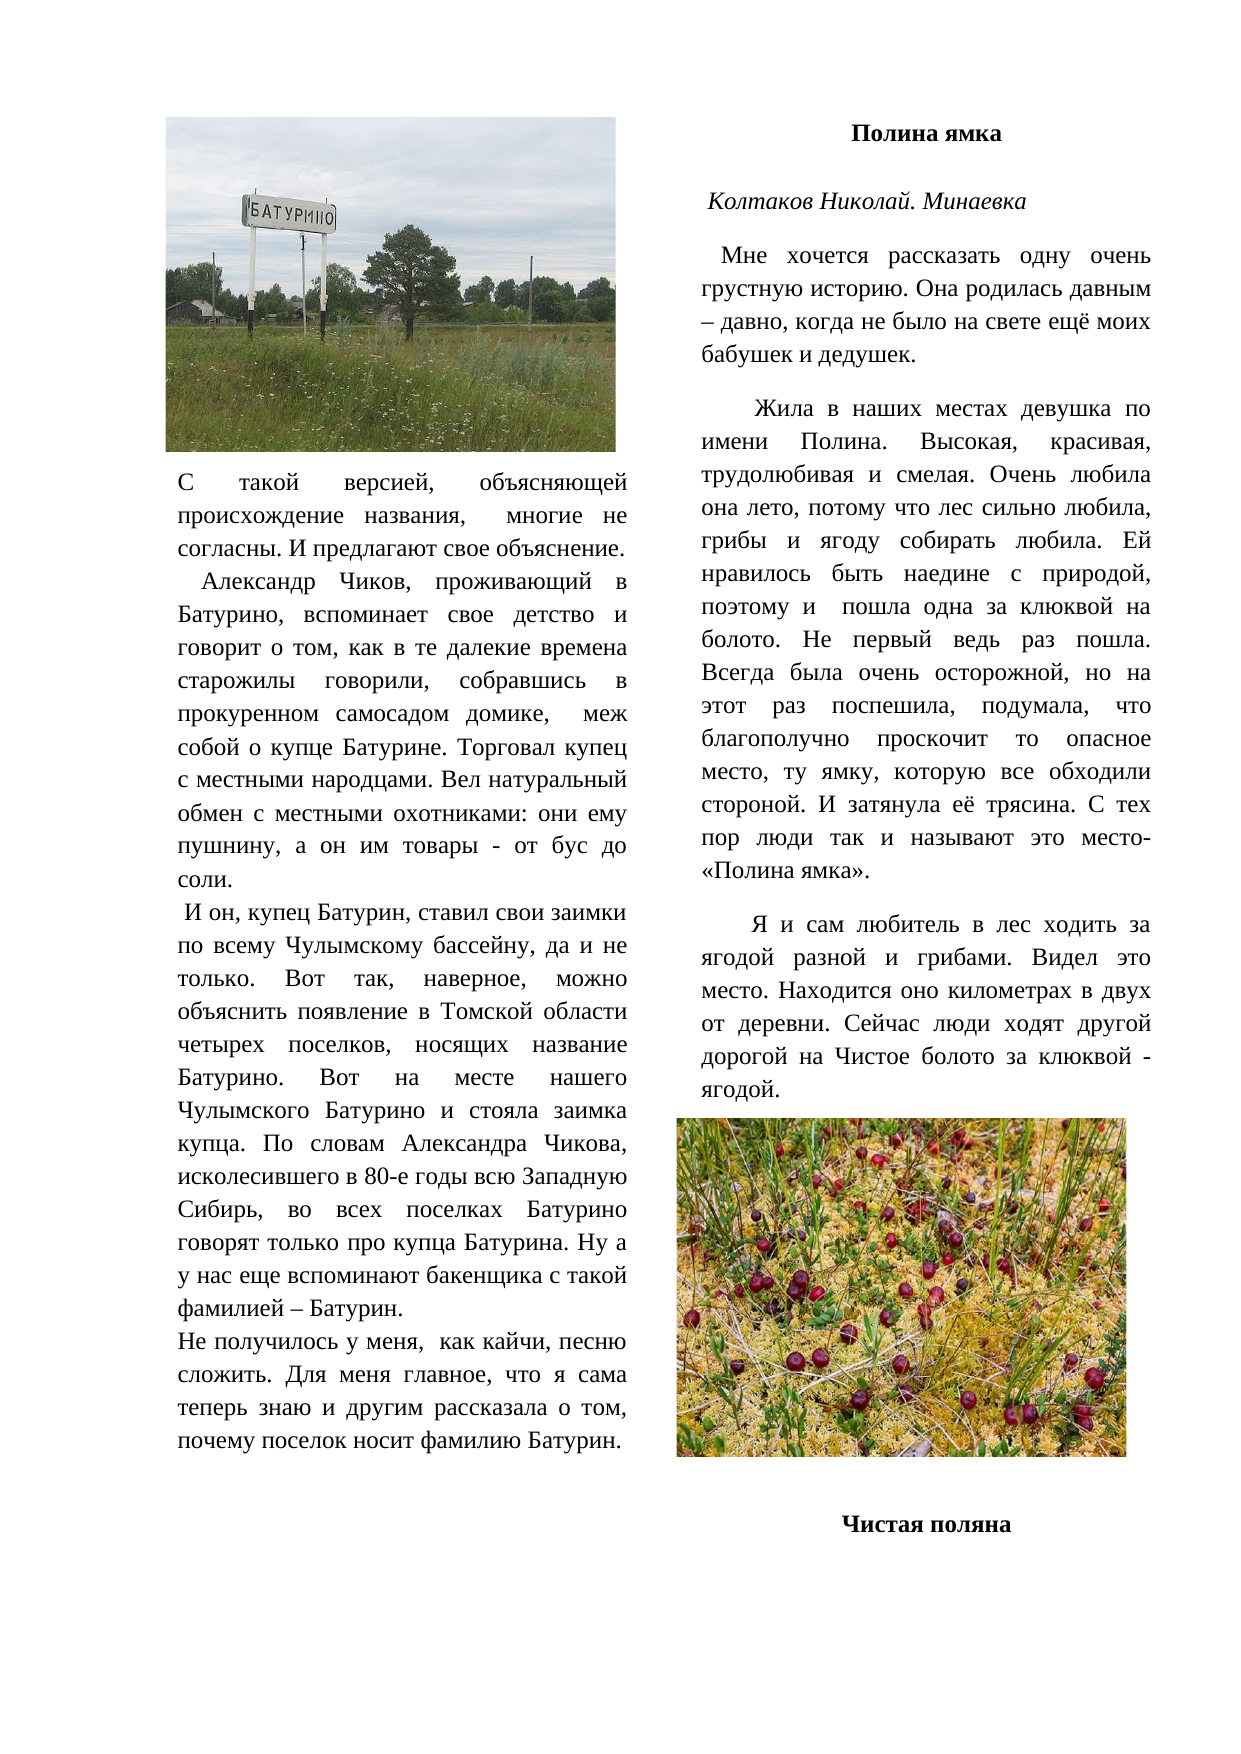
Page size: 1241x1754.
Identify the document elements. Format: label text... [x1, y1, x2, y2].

text И он, купец Батурин, ставил свои заимки по всему Чулымскому бассейну, да и не только. Вот так, наверное, можно объяснить появление в Томской области четырех поселков, носящих название Батурино. Вот на месте нашего Чулымского Батурино и стояла заимка купца. По словам Александра Чикова, исколесившего в 80-е годы всю Западную Сибирь, во всех поселках Батурино говорят только про купца Батурина. Ну а у нас еще вспоминают бакенщика с такой фамилией – Батурин. [177, 897, 627, 1322]
text Чистая поляна [701, 1290, 1152, 1538]
text Я и сам любитель в лес ходить за ягодой разной и грибами. Видел это место. Находится оно километрах в двух от деревни. Сейчас люди ходят другой дорогой на Чистое болото за клюквой - ягодой. [701, 909, 1152, 1103]
picture [165, 117, 616, 452]
text Колтаков Николай. Минаевка [701, 186, 1152, 215]
text Мне хочется рассказать одну очень грустную историю. Она родилась давным – давно, когда не было на свете ещё моих бабушек и дедушек. [701, 240, 1152, 368]
picture [676, 1118, 1127, 1456]
text Жила в наших местах девушка по имени Полина. Высокая, красивая, трудолюбивая и смелая. Очень любила она лето, потому что лес сильно любила, грибы и ягоду собирать любила. Ей нравилось быть наедине с природой, поэтому и пошла одна за клюквой на болото. Не первый ведь раз пошла. Всегда была очень осторожной, но на этот раз поспешила, подумала, что благополучно проскочит то опасное место, ту ямку, которую все обходили стороной. И затянула её трясина. С тех пор люди так и называют это место- «Полина ямка». [701, 393, 1152, 884]
text Не получилось у меня, как кайчи, песню сложить. Для меня главное, что я сама теперь знаю и другим рассказала о том, почему поселок носит фамилию Батурин. [177, 1326, 627, 1454]
list Полина ямка [701, 118, 1152, 147]
text Александр Чиков, проживающий в Батурино, вспоминает свое детство и говорит о том, как в те далекие времена старожилы говорили, собравшись в прокуренном самосадом домике, меж собой о купце Батурине. Торговал купец с местными народцами. Вел натуральный обмен с местными охотниками: они ему пушнину, а он им товары - от бус до соли. [177, 566, 627, 892]
